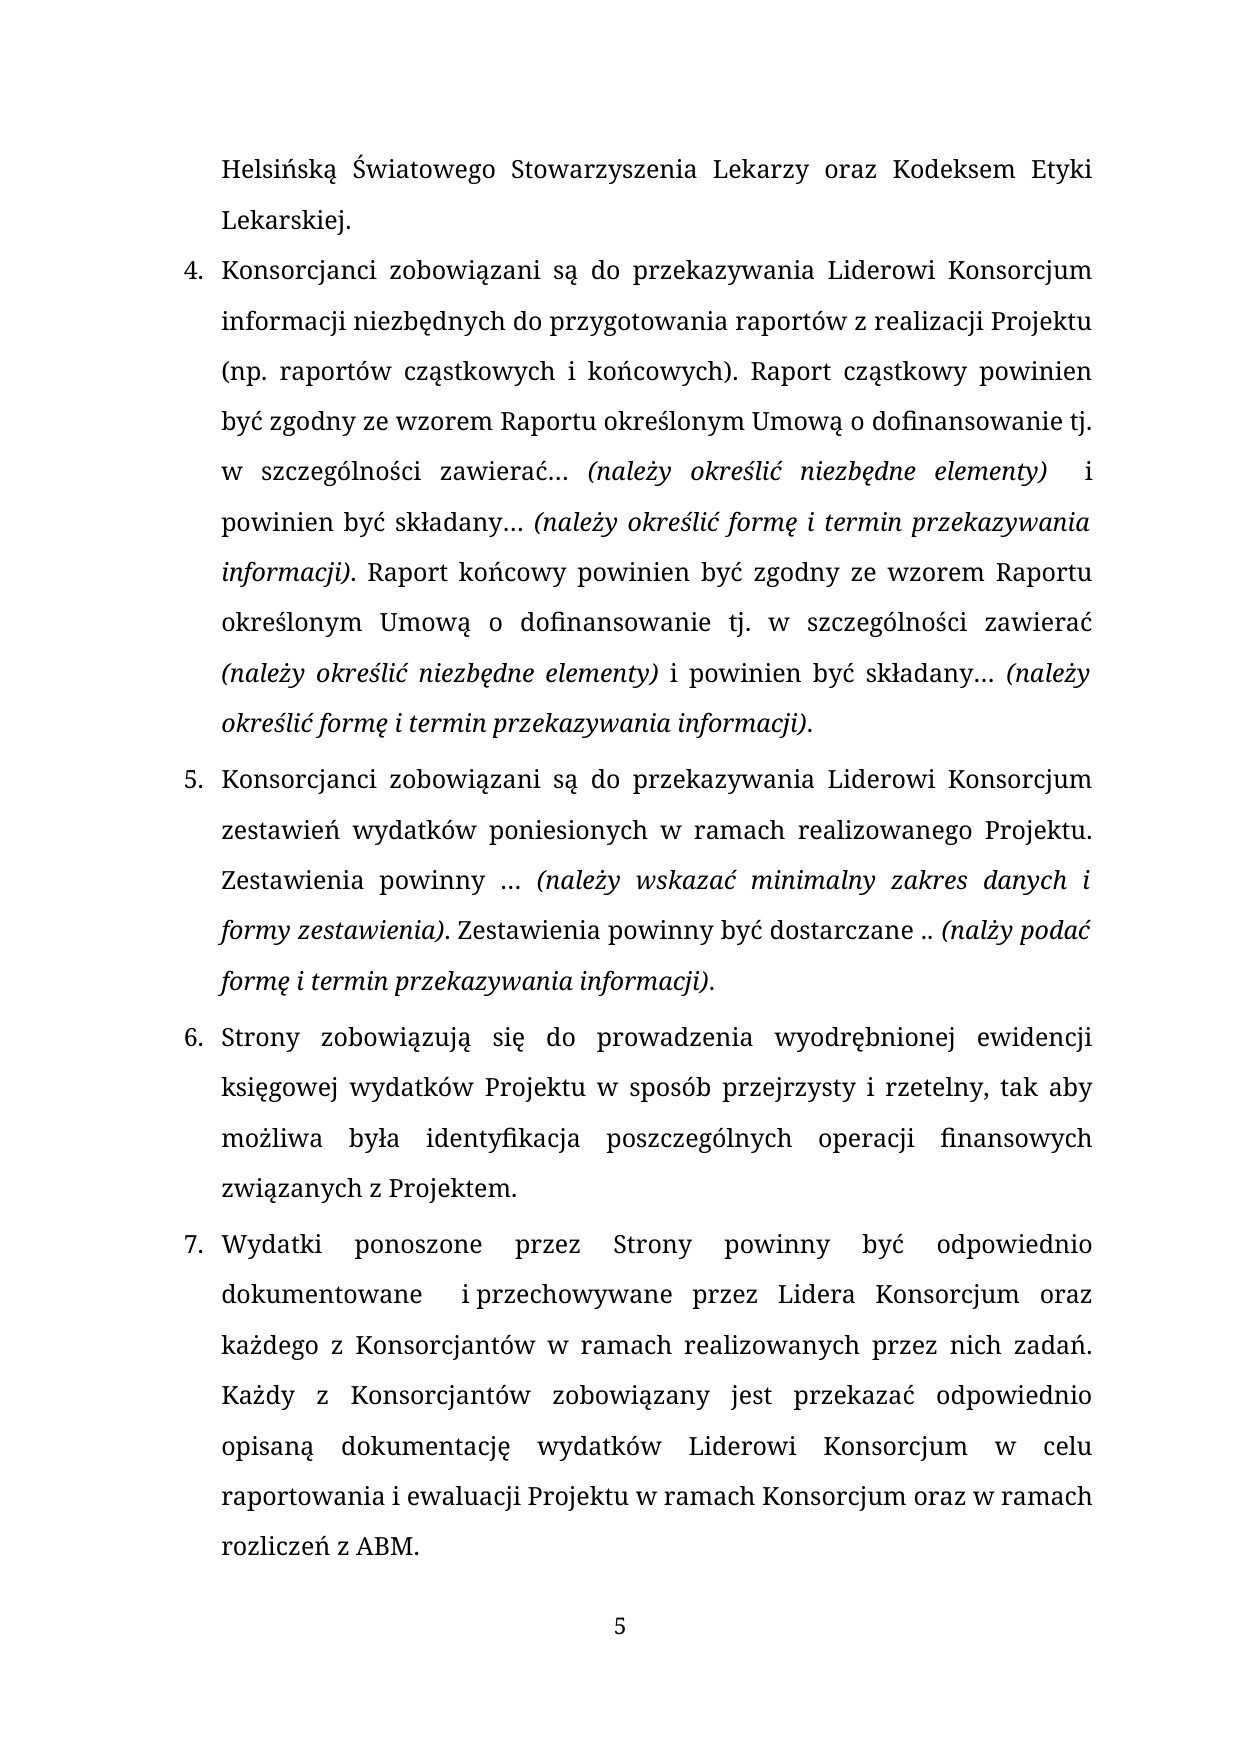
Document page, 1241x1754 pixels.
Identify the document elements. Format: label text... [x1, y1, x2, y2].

list Strony zobowiązują się do prowadzenia wyodrębnionej ewidencji księgowej wydatków Projektu w sposób przejrzysty i rzetelny, tak aby możliwa była identyfikacja poszczególnych operacji finansowych związanych z Projektem. [183, 1019, 1093, 1204]
list Konsorcjanci zobowiązani są do przekazywania Liderowi Konsorcjum zestawień wydatków poniesionych w ramach realizowanego Projektu. Zestawienia powinny … (należy wskazać minimalny zakres danych i formy zestawienia). Zestawienia powinny być dostarczane .. (nalży podać formę i termin przekazywania informacji). [183, 762, 1093, 997]
list Konsorcjanci zobowiązani są do przekazywania Liderowi Konsorcjum informacji niezbędnych do przygotowania raportów z realizacji Projektu (np. raportów cząstkowych i końcowych). Raport cząstkowy powinien być zgodny ze wzorem Raportu określonym Umową o dofinansowanie tj. w szczególności zawierać… (należy określić niezbędne elementy) i powinien być składany… (należy określić formę i termin przekazywania informacji). Raport końcowy powinien być zgodny ze wzorem Raportu określonym Umową o dofinansowanie tj. w szczególności zawierać (należy określić niezbędne elementy) i powinien być składany… (należy określić formę i termin przekazywania informacji). [183, 253, 1093, 740]
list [183, 152, 1093, 237]
list Wydatki ponoszone przez Strony powinny być odpowiednio dokumentowane i przechowywane przez Lidera Konsorcjum oraz każdego z Konsorcjantów w ramach realizowanych przez nich zadań. Każdy z Konsorcjantów zobowiązany jest przekazać odpowiednio opisaną dokumentację wydatków Liderowi Konsorcjum w celu raportowania i ewaluacji Projektu w ramach Konsorcjum oraz w ramach rozliczeń z ABM. [183, 1227, 1093, 1563]
